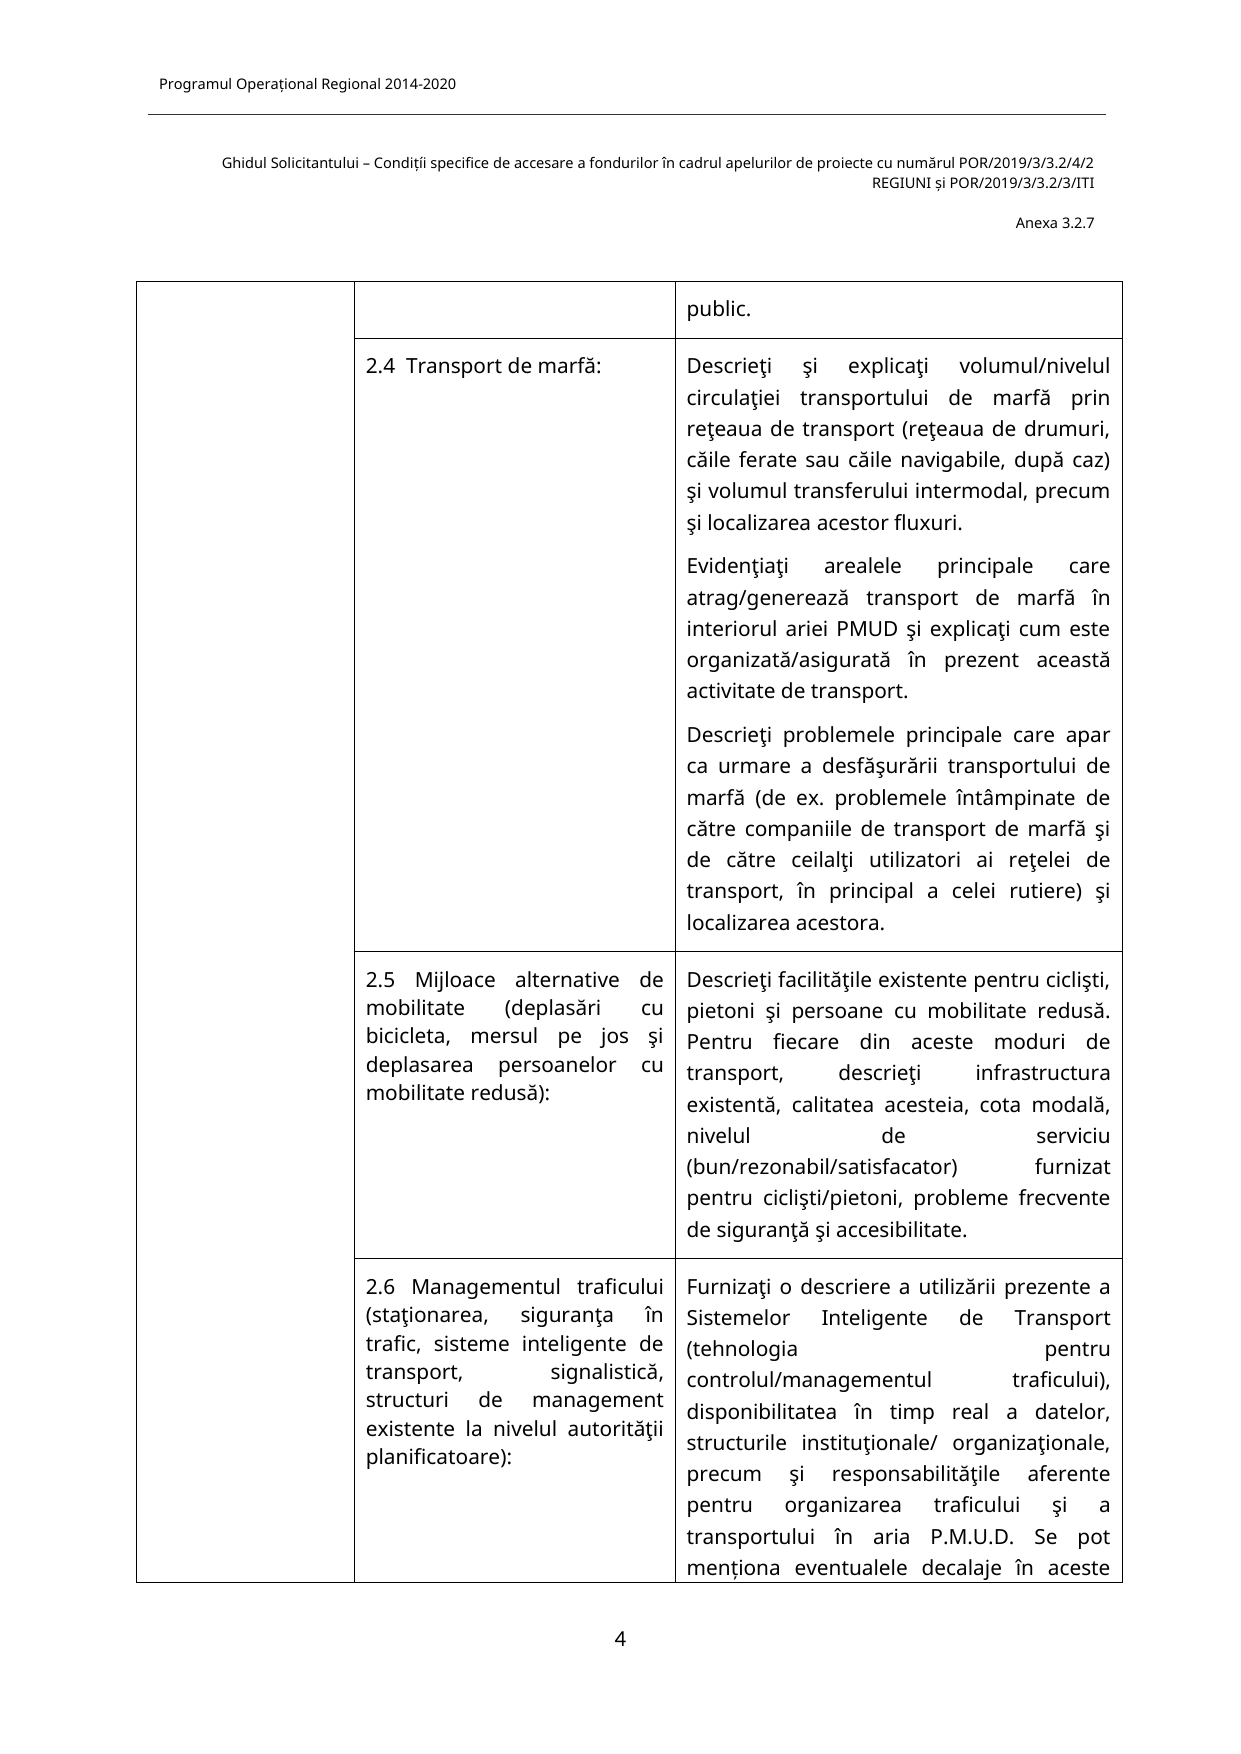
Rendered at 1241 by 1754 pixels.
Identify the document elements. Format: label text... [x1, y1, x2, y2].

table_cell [355, 1259, 675, 1582]
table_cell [676, 1259, 1122, 1582]
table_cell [676, 282, 1122, 338]
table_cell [355, 282, 675, 338]
table_cell Descrieţi facilităţile existente pentru ciclişti, pietoni şi persoane cu mobilitate redusă. Pentru fiecare din aceste moduri de transport, descrieţi infrastructura existentă, calitatea acesteia, cota modală, nivelul de serviciu (bun/rezonabil/satisfacator) furnizat pentru ciclişti/pietoni, probleme frecvente de siguranţă şi accesibilitate. [676, 952, 1122, 1258]
table_cell Descrieţi şi explicaţi volumul/nivelul circulaţiei transportului de marfă prin reţeaua de transport (reţeaua de drumuri, căile ferate sau căile navigabile, după caz) şi volumul transferului intermodal, precum şi localizarea acestor fluxuri. Evidenţiaţi arealele principale care atrag/generează transport de marfă în interiorul ariei PMUD şi explicaţi cum este organizată/asigurată în prezent această activitate de transport. Descrieţi problemele principale care apar ca urmare a desfăşurării transportului de marfă (de ex. problemele întâmpinate de către companiile de transport de marfă şi de către ceilalţi utilizatori ai reţelei de transport, în principal a celei rutiere) şi localizarea acestora. [676, 339, 1122, 951]
table_cell 2.4 Transport de marfă: [355, 339, 675, 951]
table_cell 2.5 Mijloace alternative de mobilitate (deplasări cu bicicleta, mersul pe jos şi deplasarea persoanelor cu mobilitate redusă): [355, 952, 675, 1258]
